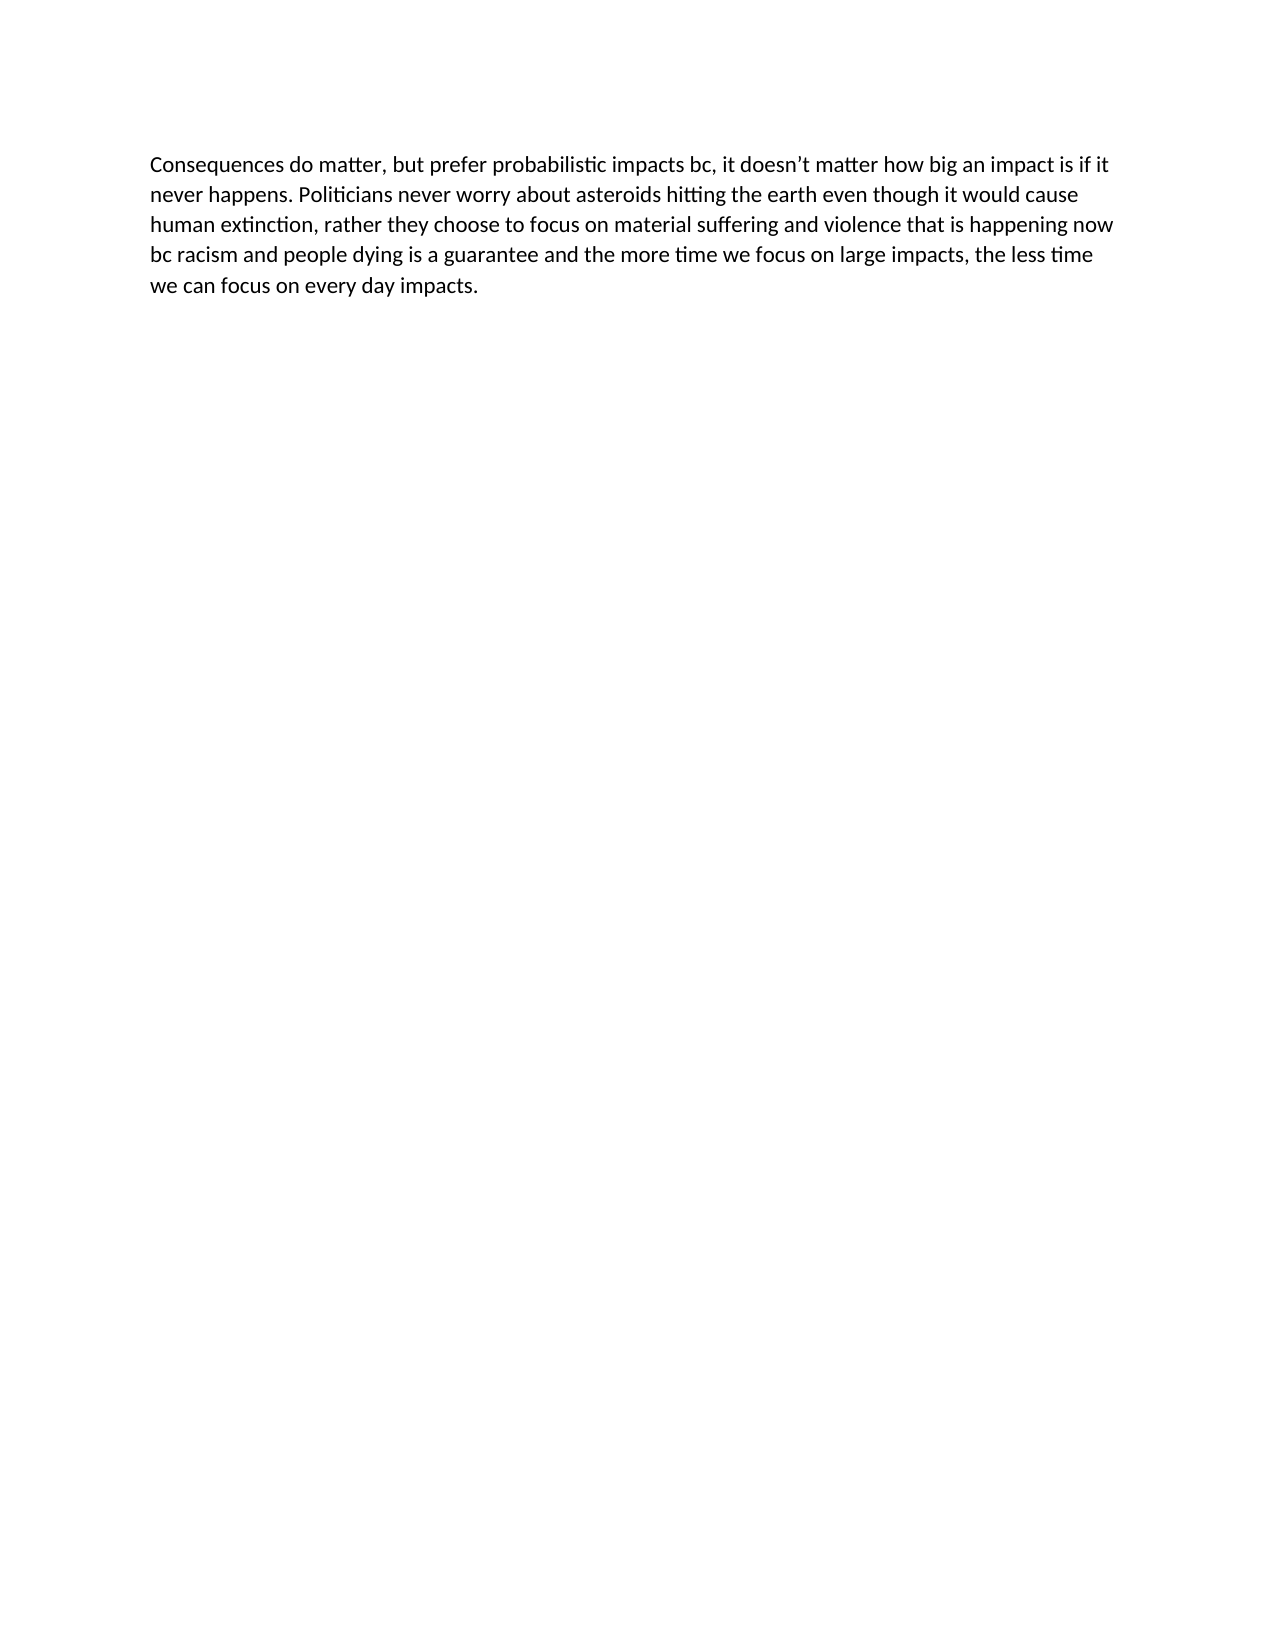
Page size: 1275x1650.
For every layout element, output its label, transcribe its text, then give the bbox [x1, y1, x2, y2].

text Consequences do matter, but prefer probabilistic impacts bc, it doesn’t matter how big an impact is if it never happens. Politicians never worry about asteroids hitting the earth even though it would cause human extinction, rather they choose to focus on material suffering and violence that is happening now bc racism and people dying is a guarantee and the more time we focus on large impacts, the less time we can focus on every day impacts. [150, 150, 1125, 299]
